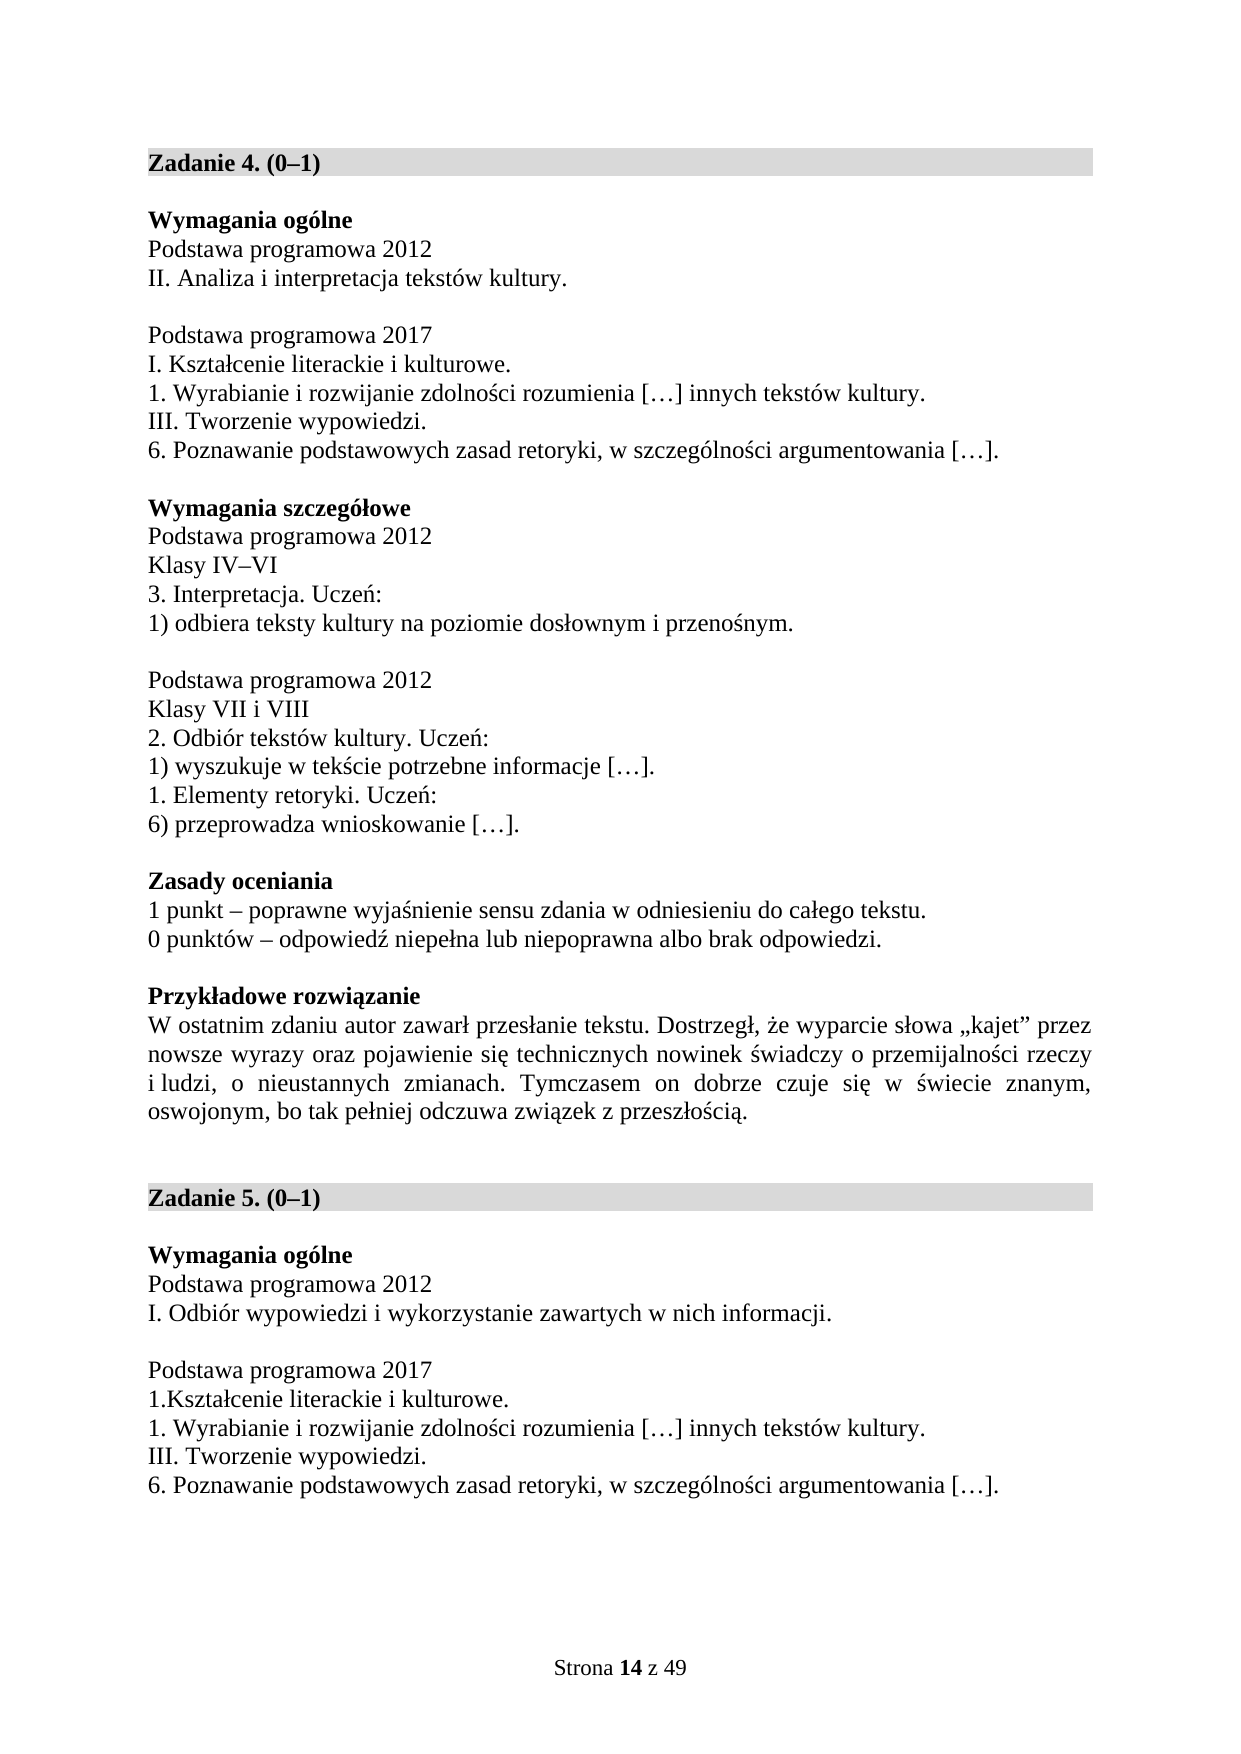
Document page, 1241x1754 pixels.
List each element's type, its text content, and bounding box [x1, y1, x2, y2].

text Zadanie 5. (0–1) [148, 1183, 1093, 1211]
text Przykładowe rozwiązanie [148, 981, 1093, 1010]
text 1. Elementy retoryki. Uczeń: [148, 780, 1093, 809]
text 0 punktów – odpowiedź niepełna lub niepoprawna albo brak odpowiedzi. [148, 924, 1093, 953]
text 6) przeprowadza wnioskowanie […]. [148, 809, 1093, 838]
text Wymagania ogólne [148, 1240, 1093, 1269]
text Podstawa programowa 2012 [148, 234, 1093, 263]
text Podstawa programowa 2012 [148, 1269, 1093, 1298]
text 6. Poznawanie podstawowych zasad retoryki, w szczególności argumentowania […]. [148, 1470, 1093, 1499]
text II. Analiza i interpretacja tekstów kultury. [148, 263, 1093, 291]
text III. Tworzenie wypowiedzi. [148, 1441, 1093, 1470]
text Wymagania szczegółowe [148, 493, 1093, 521]
text 1. Wyrabianie i rozwijanie zdolności rozumienia […] innych tekstów kultury. [148, 378, 1093, 406]
text Zadanie 4. (0–1) [148, 148, 1093, 176]
text W ostatnim zdaniu autor zawarł przesłanie tekstu. Dostrzegł, że wyparcie słowa „kajet” przez nowsze wyrazy oraz pojawienie się technicznych nowinek świadczy o przemijalności rzeczy i ludzi, o nieustannych zmianach. Tymczasem on dobrze czuje się w świecie znanym, oswojonym, bo tak pełniej odczuwa związek z przeszłością. [148, 1010, 1093, 1125]
text Podstawa programowa 2017 [148, 1355, 1093, 1384]
text 6. Poznawanie podstawowych zasad retoryki, w szczególności argumentowania […]. [148, 435, 1093, 464]
text 1.Kształcenie literackie i kulturowe. [148, 1384, 1093, 1413]
text 1. Wyrabianie i rozwijanie zdolności rozumienia […] innych tekstów kultury. [148, 1413, 1093, 1441]
text 1 punkt – poprawne wyjaśnienie sensu zdania w odniesieniu do całego tekstu. [148, 895, 1093, 924]
text Klasy IV–VI [148, 550, 1093, 579]
text Zasady oceniania [148, 866, 1093, 895]
text 2. Odbiór tekstów kultury. Uczeń: [148, 723, 1093, 751]
text Podstawa programowa 2012 [148, 665, 1093, 694]
text I. Kształcenie literackie i kulturowe. [148, 349, 1093, 378]
text 1) wyszukuje w tekście potrzebne informacje […]. [148, 751, 1093, 780]
text III. Tworzenie wypowiedzi. [148, 406, 1093, 435]
text I. Odbiór wypowiedzi i wykorzystanie zawartych w nich informacji. [148, 1298, 1093, 1326]
text Klasy VII i VIII [148, 694, 1093, 723]
text 3. Interpretacja. Uczeń: [148, 579, 1093, 608]
text Podstawa programowa 2012 [148, 521, 1093, 550]
text Podstawa programowa 2017 [148, 320, 1093, 349]
text Wymagania ogólne [148, 205, 1093, 234]
text 1) odbiera teksty kultury na poziomie dosłownym i przenośnym. [148, 608, 1093, 636]
